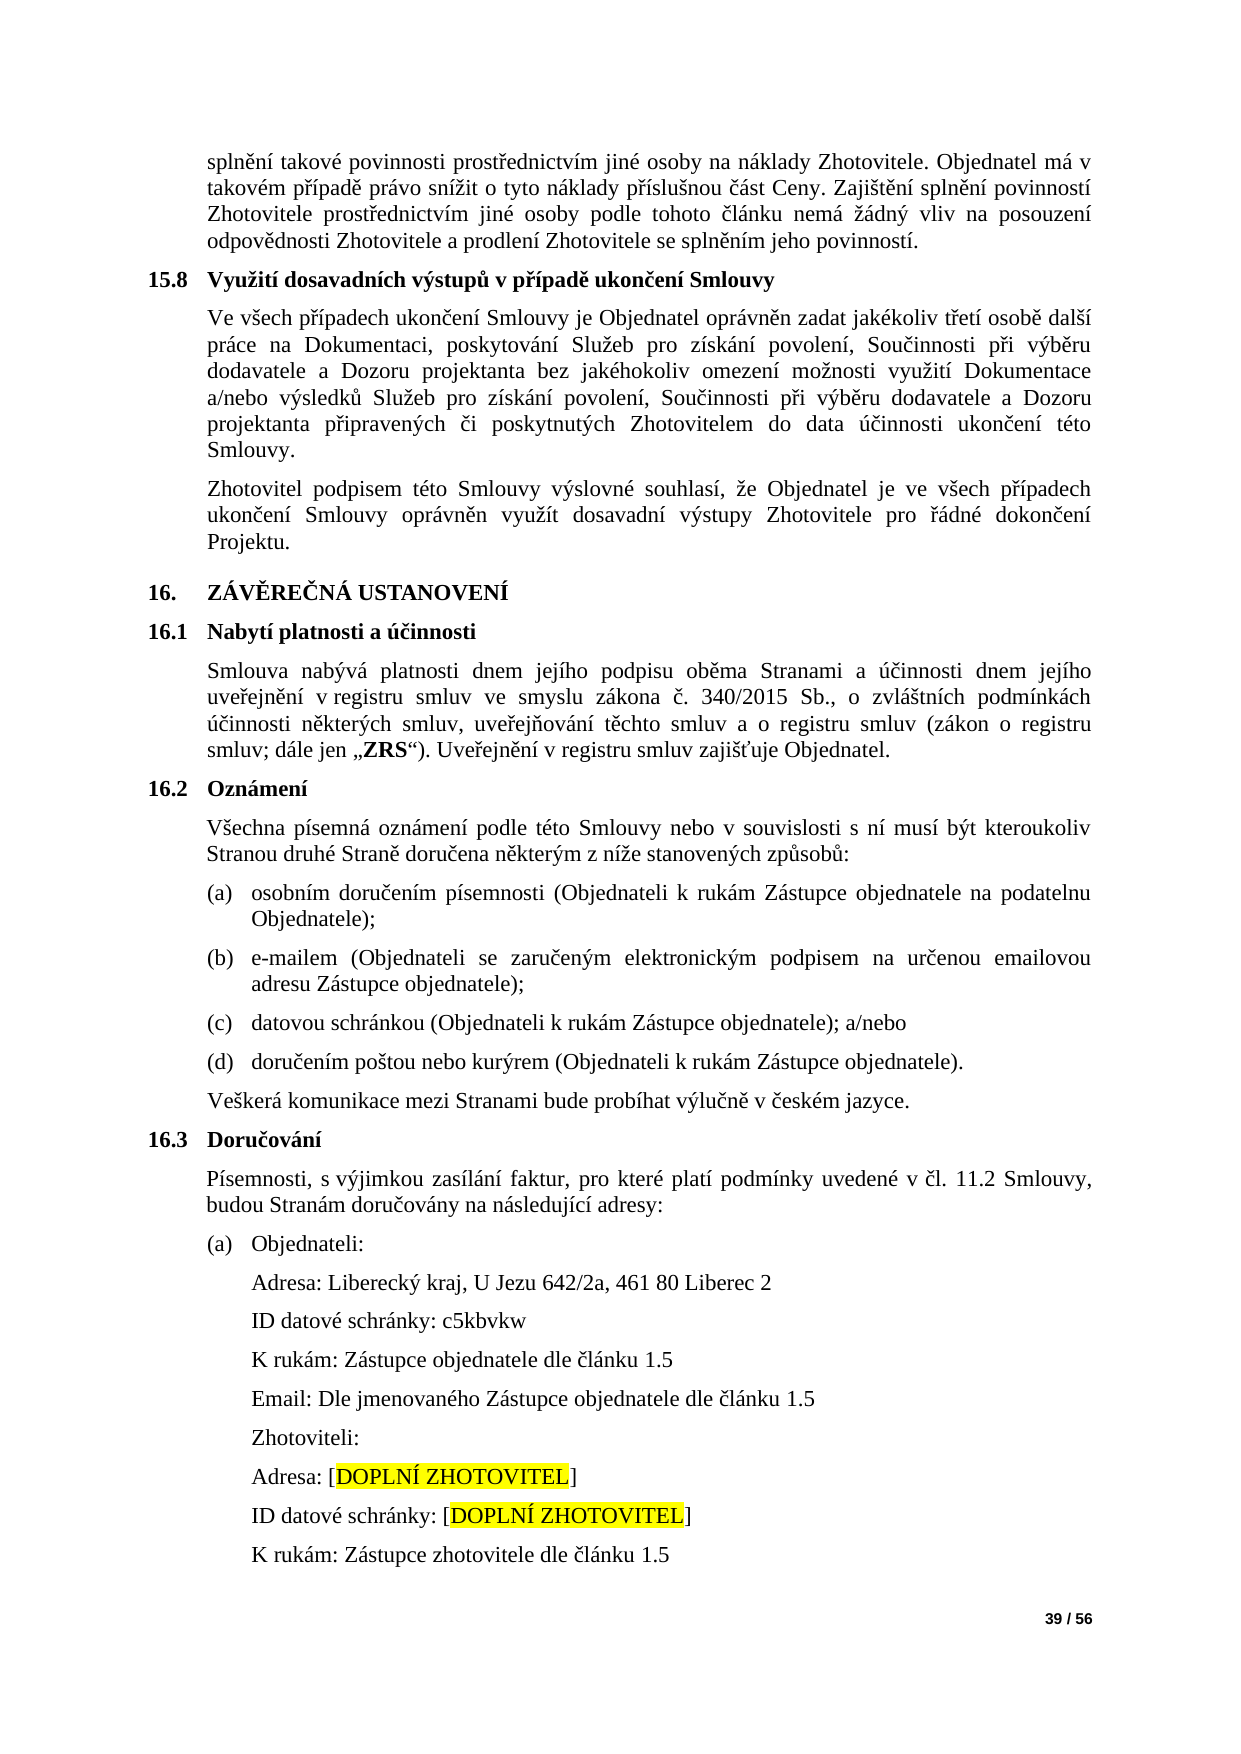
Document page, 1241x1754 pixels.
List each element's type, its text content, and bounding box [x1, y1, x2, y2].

text K rukám: Zástupce objednatele dle článku 1.5 [251, 1346, 1092, 1373]
list Veškerá komunikace mezi Stranami bude probíhat výlučně v českém jazyce. [207, 1087, 1092, 1113]
text K rukám: Zástupce zhotovitele dle článku 1.5 [251, 1541, 1092, 1567]
text Objednateli: [207, 1230, 1092, 1256]
text datovou schránkou (Objednateli k rukám Zástupce objednatele); a/nebo [207, 1009, 1092, 1036]
text Všechna písemná oznámení podle této Smlouvy nebo v souvislosti s ní musí být kteroukoliv Stranou druhé Straně doručena některým z níže stanovených způsobů: [206, 814, 1092, 866]
subtitle ZÁVĚREČNÁ USTANOVENÍ [148, 579, 1092, 606]
text e-mailem (Objednateli se zaručeným elektronickým podpisem na určenou emailovou adresu Zástupce objednatele); [207, 944, 1092, 997]
text ID datové schránky: [DOPLNÍ ZHOTOVITEL] [684, 1502, 1092, 1528]
text Email: Dle jmenovaného Zástupce objednatele dle článku 1.5 [251, 1385, 1092, 1412]
text ID datové schránky: c5kbvkw [251, 1308, 1092, 1334]
text Ve všech případech ukončení Smlouvy je Objednatel oprávněn zadat jakékoliv třetí osobě další práce na Dokumentaci, poskytování Služeb pro získání povolení, Součinnosti při výběru dodavatele a Dozoru projektanta bez jakéhokoliv omezení možnosti využití Dokumentace a/nebo výsledků Služeb pro získání povolení, Součinnosti při výběru dodavatele a Dozoru projektanta připravených či poskytnutých Zhotovitelem do data účinnosti ukončení této Smlouvy. [207, 304, 1092, 463]
text Využití dosavadních výstupů v případě ukončení Smlouvy [148, 266, 1092, 292]
text osobním doručením písemnosti (Objednateli k rukám Zástupce objednatele na podatelnu Objednatele); [207, 879, 1092, 932]
text Nabytí platnosti a účinnosti [148, 618, 1092, 644]
text Doručování [148, 1126, 1092, 1152]
text Zhotovitel podpisem této Smlouvy výslovné souhlasí, že Objednatel je ve všech případech ukončení Smlouvy oprávněn využít dosavadní výstupy Zhotovitele pro řádné dokončení Projektu. [207, 475, 1092, 554]
text doručením poštou nebo kurýrem (Objednateli k rukám Zástupce objednatele). [207, 1048, 1092, 1074]
text Adresa: [DOPLNÍ ZHOTOVITEL] [569, 1463, 1092, 1489]
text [207, 148, 1092, 253]
text Smlouva nabývá platnosti dnem jejího podpisu oběma Stranami a účinnosti dnem jejího uveřejnění v registru smluv ve smyslu zákona č. 340/2015 Sb., o zvláštních podmínkách účinnosti některých smluv, uveřejňování těchto smluv a o registru smluv (zákon o registru smluv; dále jen „ZRS“). Uveřejnění v registru smluv zajišťuje Objednatel. [207, 657, 1092, 762]
text Písemnosti, s výjimkou zasílání faktur, pro které platí podmínky uvedené v čl. 10.2 Smlouvy, budou Stranám doručovány na následující adresy: [206, 1165, 1092, 1217]
text Zhotoviteli: [251, 1424, 1092, 1451]
text Adresa: Liberecký kraj, U Jezu 642/2a, 461 80 Liberec 2 [251, 1269, 1092, 1295]
text Oznámení [148, 775, 1092, 801]
text Adresa: [DOPLNÍ ZHOTOVITEL] [251, 1463, 336, 1489]
text ID datové schránky: [DOPLNÍ ZHOTOVITEL] [251, 1502, 450, 1528]
